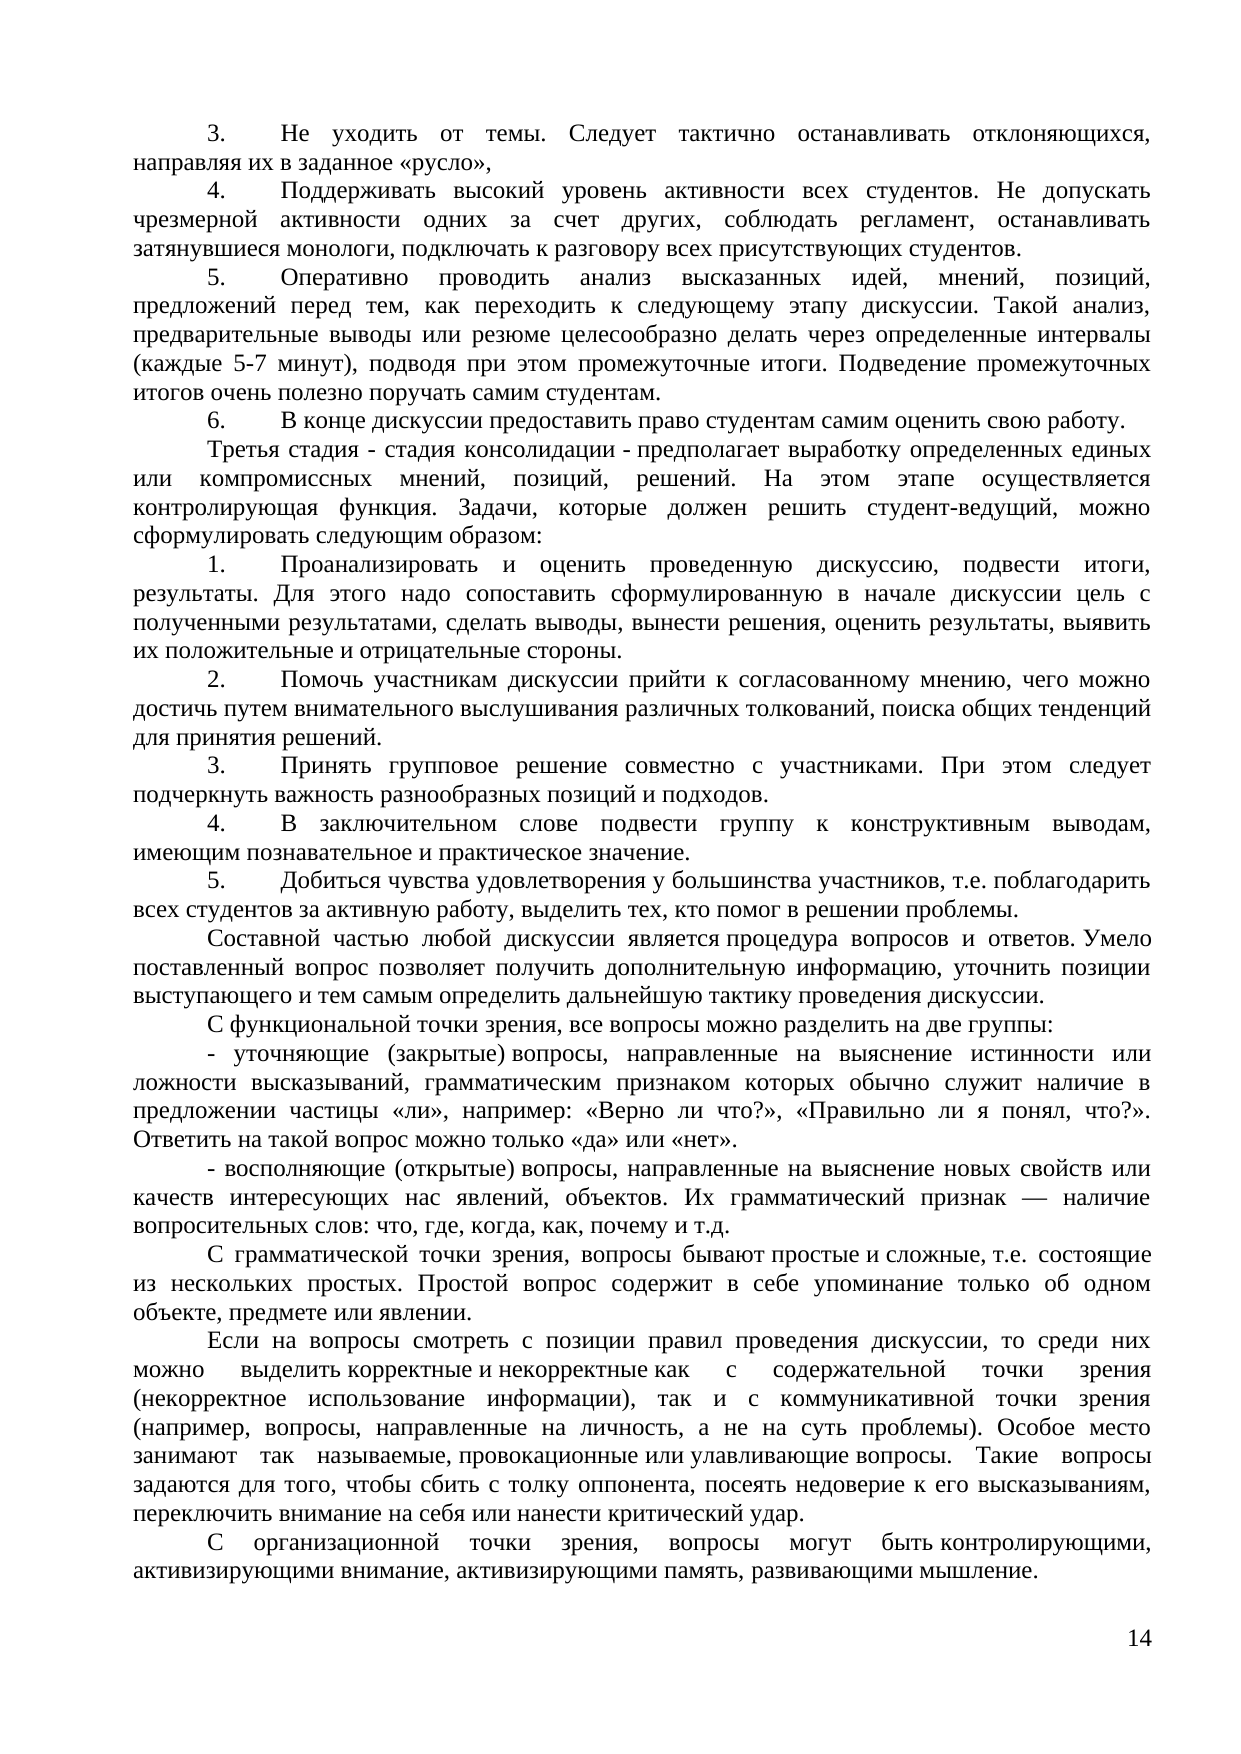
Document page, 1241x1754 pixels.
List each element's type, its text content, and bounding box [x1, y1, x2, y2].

list В заключительном слове подвести группу к конструктивным выводам, имеющим познавательное и практическое значение. [133, 808, 1152, 866]
text - уточняющие (закрытые) вопросы, направленные на выяснение истинности или ложности высказываний, грамматическим признаком которых обычно служит наличие в предложении частицы «ли», например: «Верно ли что?», «Правильно ли я понял, что?». Ответить на такой вопрос можно только «да» или «нет». [133, 1038, 1152, 1153]
text С грамматической точки зрения, вопросы бывают простые и сложные, т.е. состоящие из нескольких простых. Простой вопрос содержит в себе упоминание только об одном объекте, предмете или явлении. [133, 1239, 1152, 1326]
text - восполняющие (открытые) вопросы, направленные на выяснение новых свойств или качеств интересующих нас явлений, объектов. Их грамматический признак — наличие вопросительных слов: что, где, когда, как, почему и т.д. [133, 1153, 1152, 1239]
text С организационной точки зрения, вопросы могут быть контролирующими, активизирующими внимание, активизирующими память, развивающими мышление. [133, 1527, 1152, 1584]
list Принять групповое решение совместно с участниками. При этом следует подчеркнуть важность разнообразных позиций и подходов. [133, 751, 1152, 808]
text Третья стадия - стадия консолидации - предполагает выработку определенных единых или компромиссных мнений, позиций, решений. На этом этапе осуществляется контролирующая функция. Задачи, которые должен решить студент-ведущий, можно сформулировать следующим образом: [133, 434, 1152, 549]
list Оперативно проводить анализ высказанных идей, мнений, позиций, предложений перед тем, как переходить к следующему этапу дискуссии. Такой анализ, предварительные выводы или резюме целесообразно делать через определенные интервалы (каждые 5-7 минут), подводя при этом промежуточные итоги. Подведение промежуточных итогов очень полезно поручать самим студентам. [133, 262, 1152, 406]
list В конце дискуссии предоставить право студентам самим оценить свою работу. [133, 406, 1152, 434]
text С функциональной точки зрения, все вопросы можно разделить на две группы: [133, 1009, 1152, 1038]
text Составной частью любой дискуссии является процедура вопросов и ответов. Умело поставленный вопрос позволяет получить дополнительную информацию, уточнить позиции выступающего и тем самым определить дальнейшую тактику проведения дискуссии. [133, 923, 1152, 1009]
text Если на вопросы смотреть с позиции правил проведения дискуссии, то среди них можно выделить корректные и некорректные как с содержательной точки зрения (некорректное использование информации), так и с коммуникативной точки зрения (например, вопросы, направленные на личность, а не на суть проблемы). Особое место занимают так называемые, провокационные или улавливающие вопросы. Такие вопросы задаются для того, чтобы сбить с толку оппонента, посеять недоверие к его высказываниям, переключить внимание на себя или нанести критический удар. [133, 1326, 1152, 1527]
list Помочь участникам дискуссии прийти к согласованному мнению, чего можно достичь путем внимательного выслушивания различных толкований, поиска общих тенденций для принятия решений. [133, 664, 1152, 751]
list Добиться чувства удовлетворения у большинства участников, т.е. поблагодарить всех студентов за активную работу, выделить тех, кто помог в решении проблемы. [133, 866, 1152, 923]
list Проанализировать и оценить проведенную дискуссию, подвести итоги, результаты. Для этого надо сопоставить сформулированную в начале дискуссии цель с полученными результатами, сделать выводы, вынести решения, оценить результаты, выявить их положительные и отрицательные стороны. [133, 549, 1152, 664]
list Поддерживать высокий уровень активности всех студентов. Не допускать чрезмерной активности одних за счет других, соблюдать регламент, останавливать затянувшиеся монологи, подключать к разговору всех присутствующих студентов. [133, 176, 1152, 262]
list Не уходить от темы. Следует тактично останавливать отклоняющихся, направляя их в заданное «русло», [133, 118, 1152, 176]
